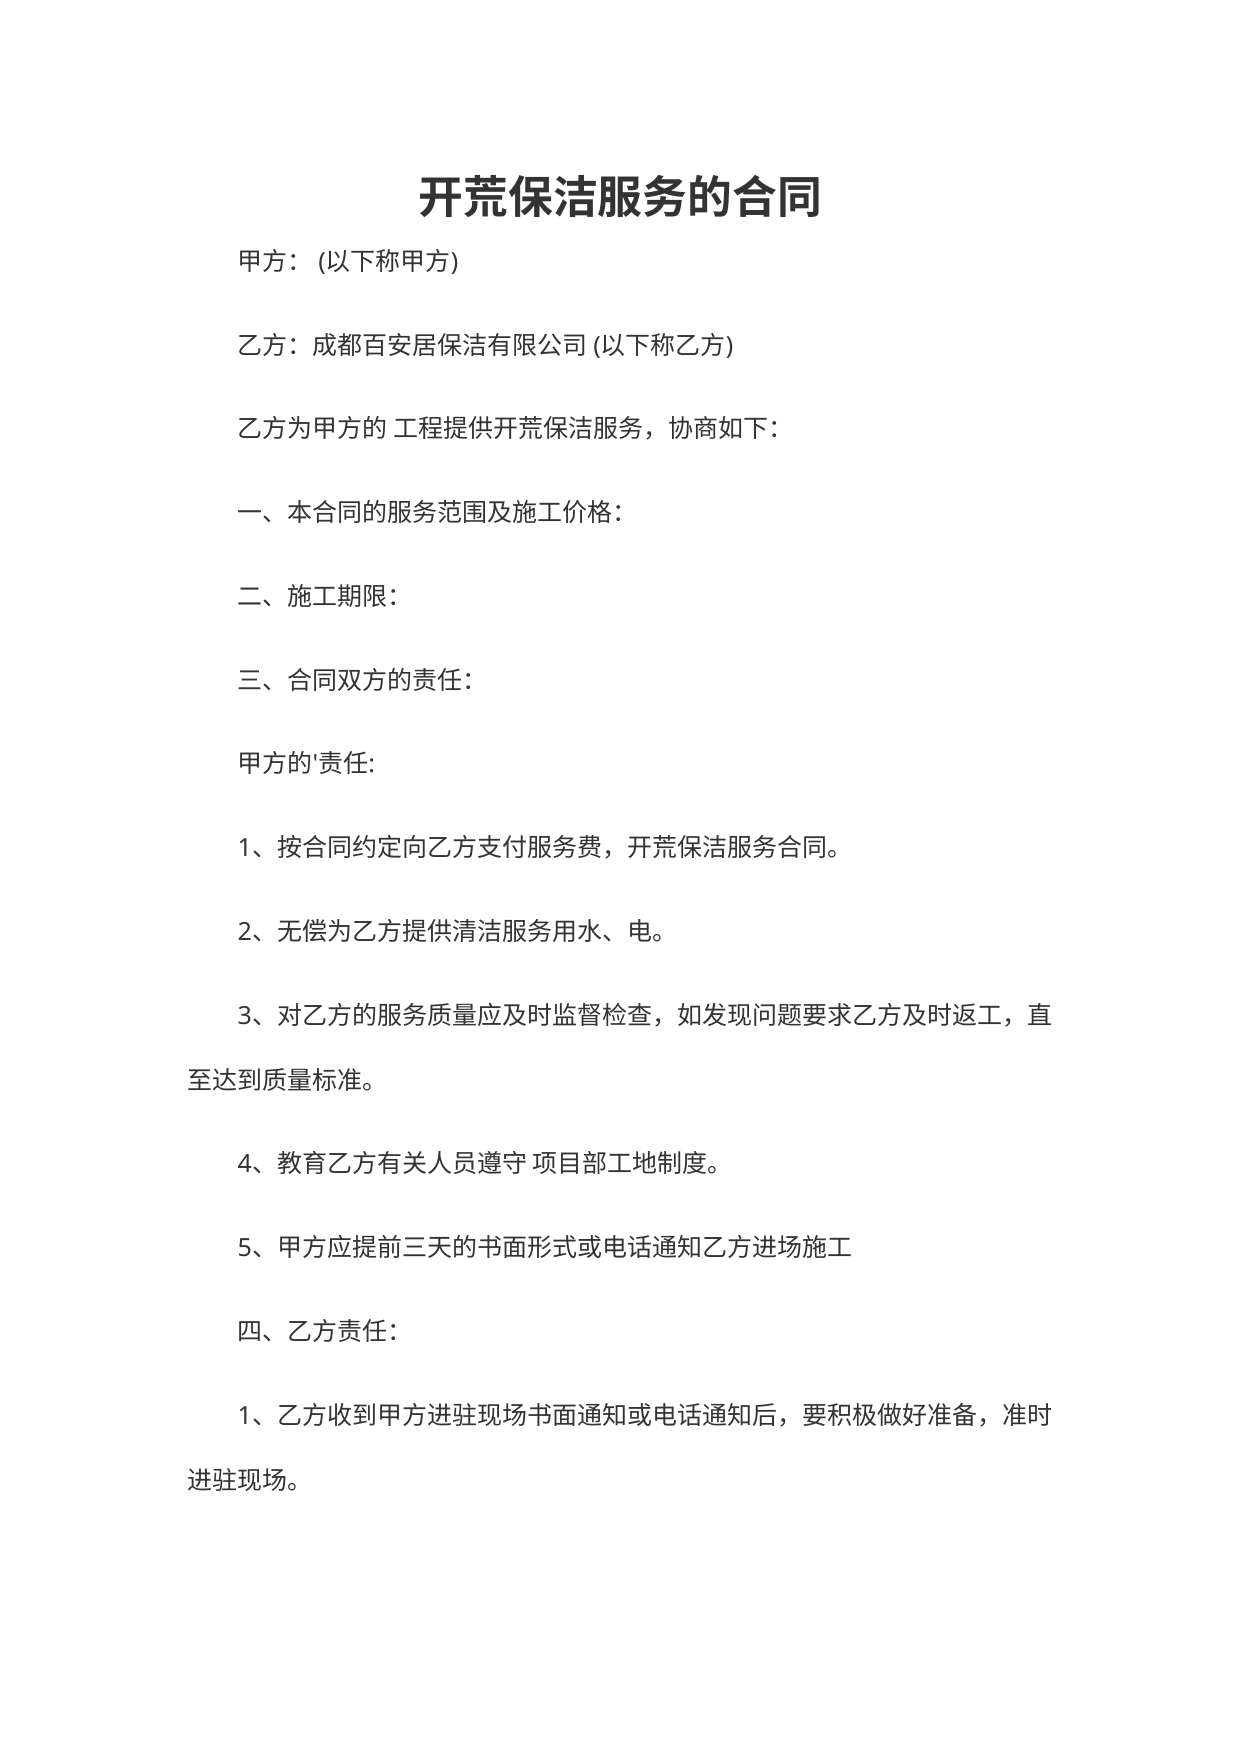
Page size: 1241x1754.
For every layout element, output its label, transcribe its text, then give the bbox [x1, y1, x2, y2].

text 2、无偿为乙方提供清洁服务用水、电。 [187, 897, 1053, 962]
text 乙方：成都百安居保洁有限公司 (以下称乙方) [187, 311, 1053, 376]
text 四、乙方责任： [187, 1297, 1053, 1362]
text 一、本合同的服务范围及施工价格： [187, 478, 1053, 543]
text 1、按合同约定向乙方支付服务费，开荒保洁服务合同。 [187, 813, 1053, 878]
text 5、甲方应提前三天的书面形式或电话通知乙方进场施工 [187, 1213, 1053, 1278]
text 4、教育乙方有关人员遵守 项目部工地制度。 [187, 1129, 1053, 1194]
subtitle 开荒保洁服务的合同 [187, 162, 1053, 227]
text 甲方的'责任: [187, 729, 1053, 794]
text 1、乙方收到甲方进驻现场书面通知或电话通知后，要积极做好准备，准时进驻现场。 [187, 1381, 1053, 1511]
text 三、合同双方的责任： [187, 646, 1053, 711]
text 甲方： (以下称甲方) [187, 227, 1053, 292]
text 乙方为甲方的 工程提供开荒保洁服务，协商如下： [187, 394, 1053, 459]
text 3、对乙方的服务质量应及时监督检查，如发现问题要求乙方及时返工，直至达到质量标准。 [187, 981, 1053, 1111]
text 二、施工期限： [187, 562, 1053, 627]
